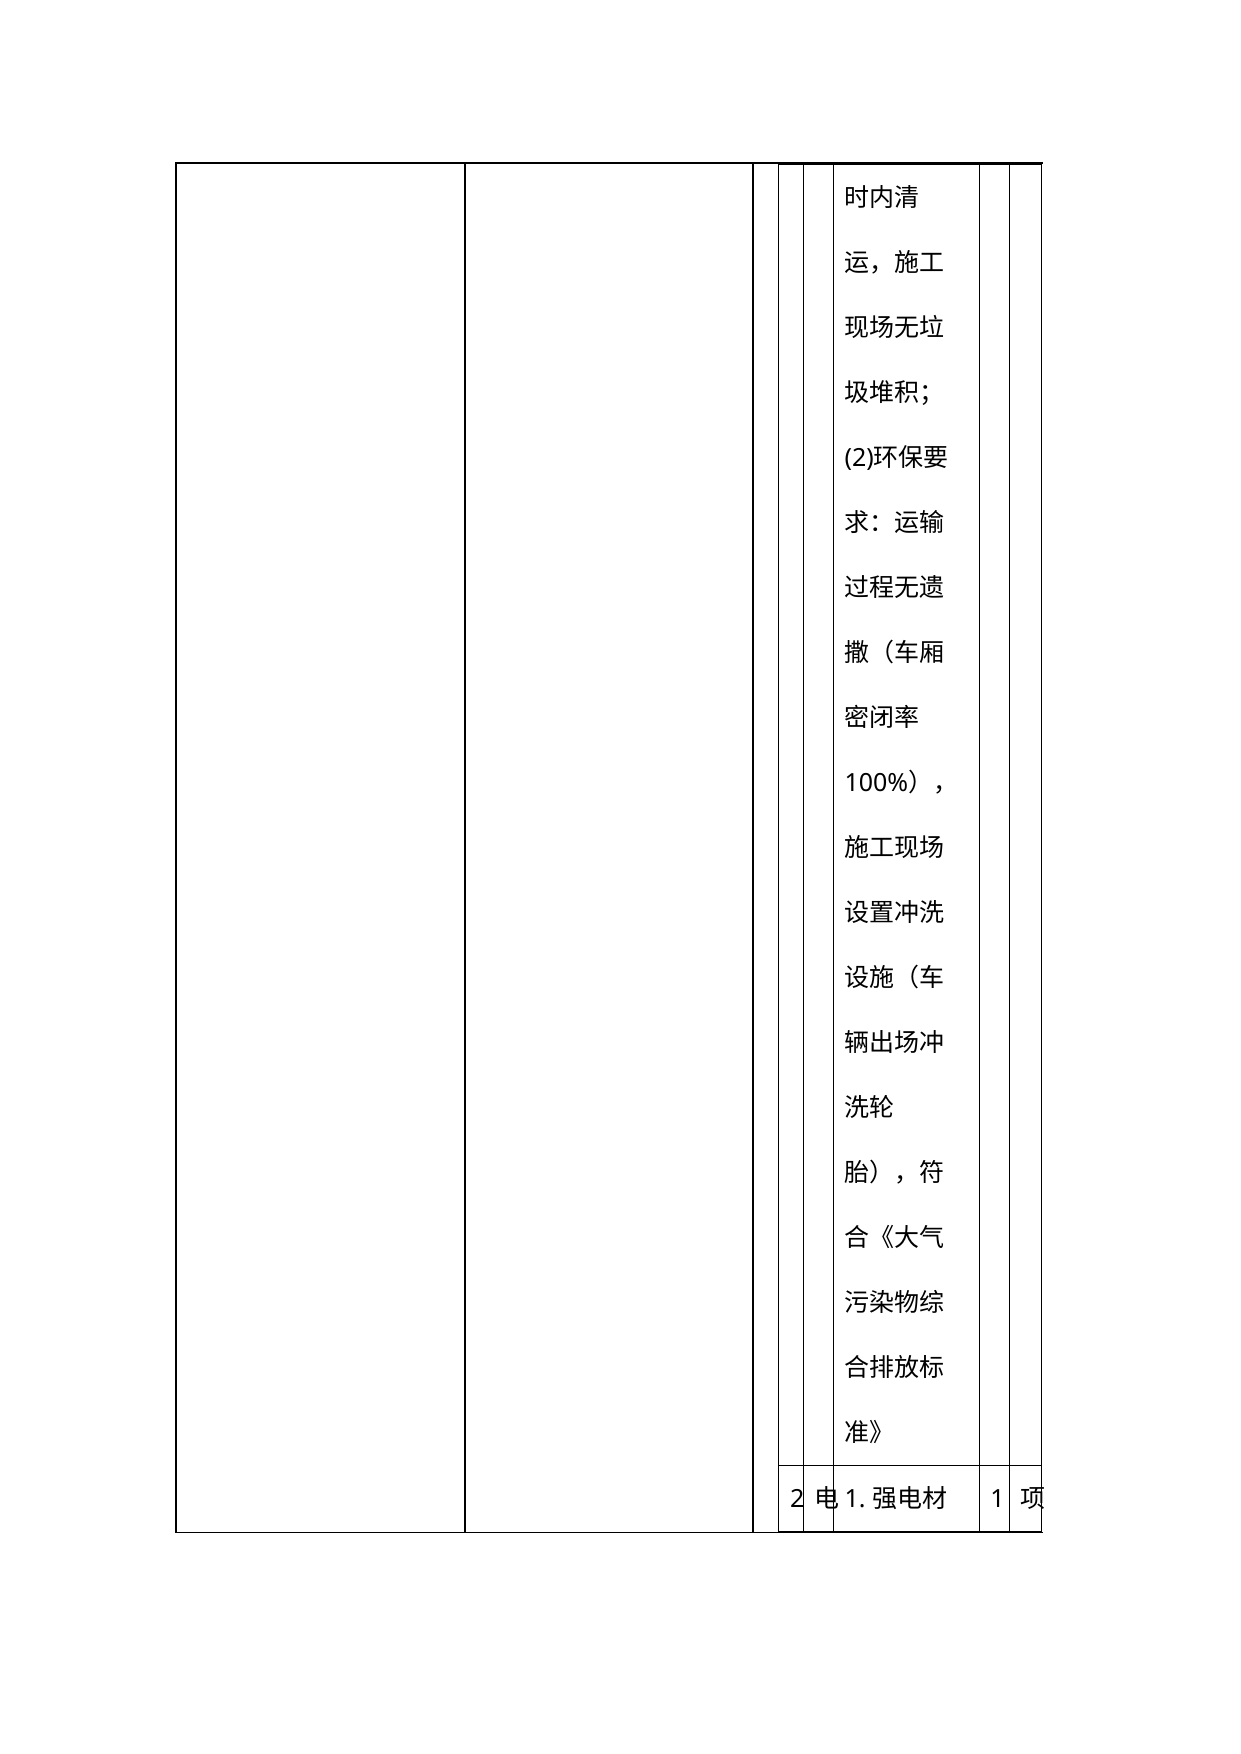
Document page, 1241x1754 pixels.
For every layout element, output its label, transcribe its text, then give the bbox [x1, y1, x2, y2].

table_cell [1010, 1466, 1041, 1531]
table_cell [834, 1466, 979, 1531]
table_cell [804, 1466, 833, 1531]
table_cell [1010, 165, 1041, 1465]
table_cell [779, 165, 803, 1465]
table_cell [834, 165, 979, 1465]
table_cell [980, 165, 1009, 1465]
table_cell [980, 1466, 1009, 1531]
table_cell [754, 164, 778, 1532]
table_cell [779, 1466, 803, 1531]
table_cell [804, 165, 833, 1465]
table_cell 1 [177, 164, 464, 1532]
table_cell ★ [466, 164, 752, 1532]
